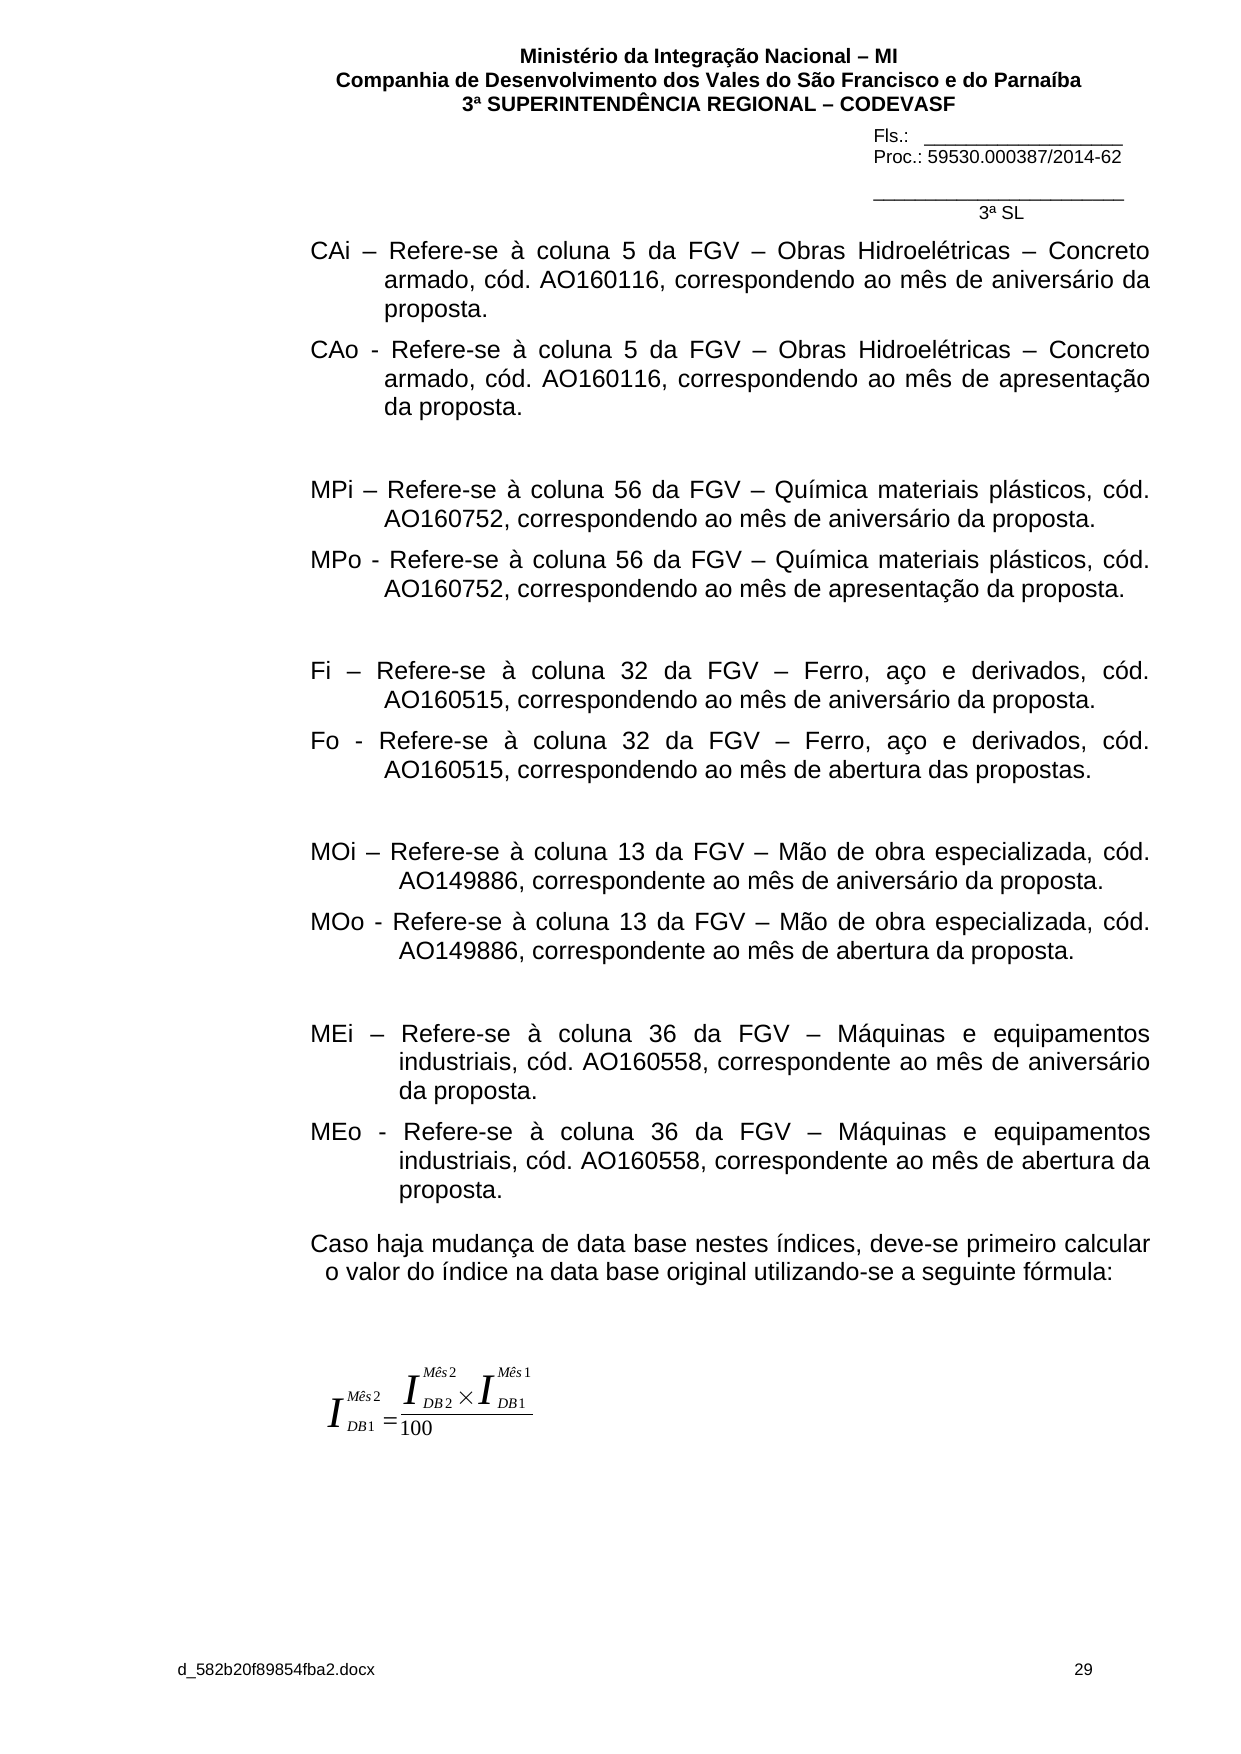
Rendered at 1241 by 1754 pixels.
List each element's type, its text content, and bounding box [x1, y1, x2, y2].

text Caso haja mudança de data base nestes índices, deve-se primeiro calcular o valor do índice na data base original utilizando-se a seguinte fórmula: [310, 1228, 1152, 1286]
text Fo - Refere-se à coluna 32 da FGV – Ferro, aço e derivados, cód. AO160515, correspondendo ao mês de abertura das propostas. [310, 726, 1152, 783]
text MOo - Refere-se à coluna 13 da FGV – Mão de obra especializada, cód. AO149886, correspondente ao mês de abertura da proposta. [310, 907, 1152, 965]
text CAi – Refere-se à coluna 5 da FGV – Obras Hidroelétricas – Concreto armado, cód. AO160116, correspondendo ao mês de aniversário da proposta. [310, 236, 1152, 322]
text CAo - Refere-se à coluna 5 da FGV – Obras Hidroelétricas – Concreto armado, cód. AO160116, correspondendo ao mês de apresentação da proposta. [310, 335, 1152, 421]
text MPo - Refere-se à coluna 56 da FGV – Química materiais plásticos, cód. AO160752, correspondendo ao mês de apresentação da proposta. [310, 545, 1152, 602]
text MEo - Refere-se à coluna 36 da FGV – Máquinas e equipamentos industriais, cód. AO160558, correspondente ao mês de abertura da proposta. [310, 1117, 1152, 1203]
text MPi – Refere-se à coluna 56 da FGV – Química materiais plásticos, cód. AO160752, correspondendo ao mês de aniversário da proposta. [310, 475, 1152, 532]
text Fi – Refere-se à coluna 32 da FGV – Ferro, aço e derivados, cód. AO160515, correspondendo ao mês de aniversário da proposta. [310, 656, 1152, 713]
text MEi – Refere-se à coluna 36 da FGV – Máquinas e equipamentos industriais, cód. AO160558, correspondente ao mês de aniversário da proposta. [310, 1018, 1152, 1105]
text MOi – Refere-se à coluna 13 da FGV – Mão de obra especializada, cód. AO149886, correspondente ao mês de aniversário da proposta. [310, 837, 1152, 895]
